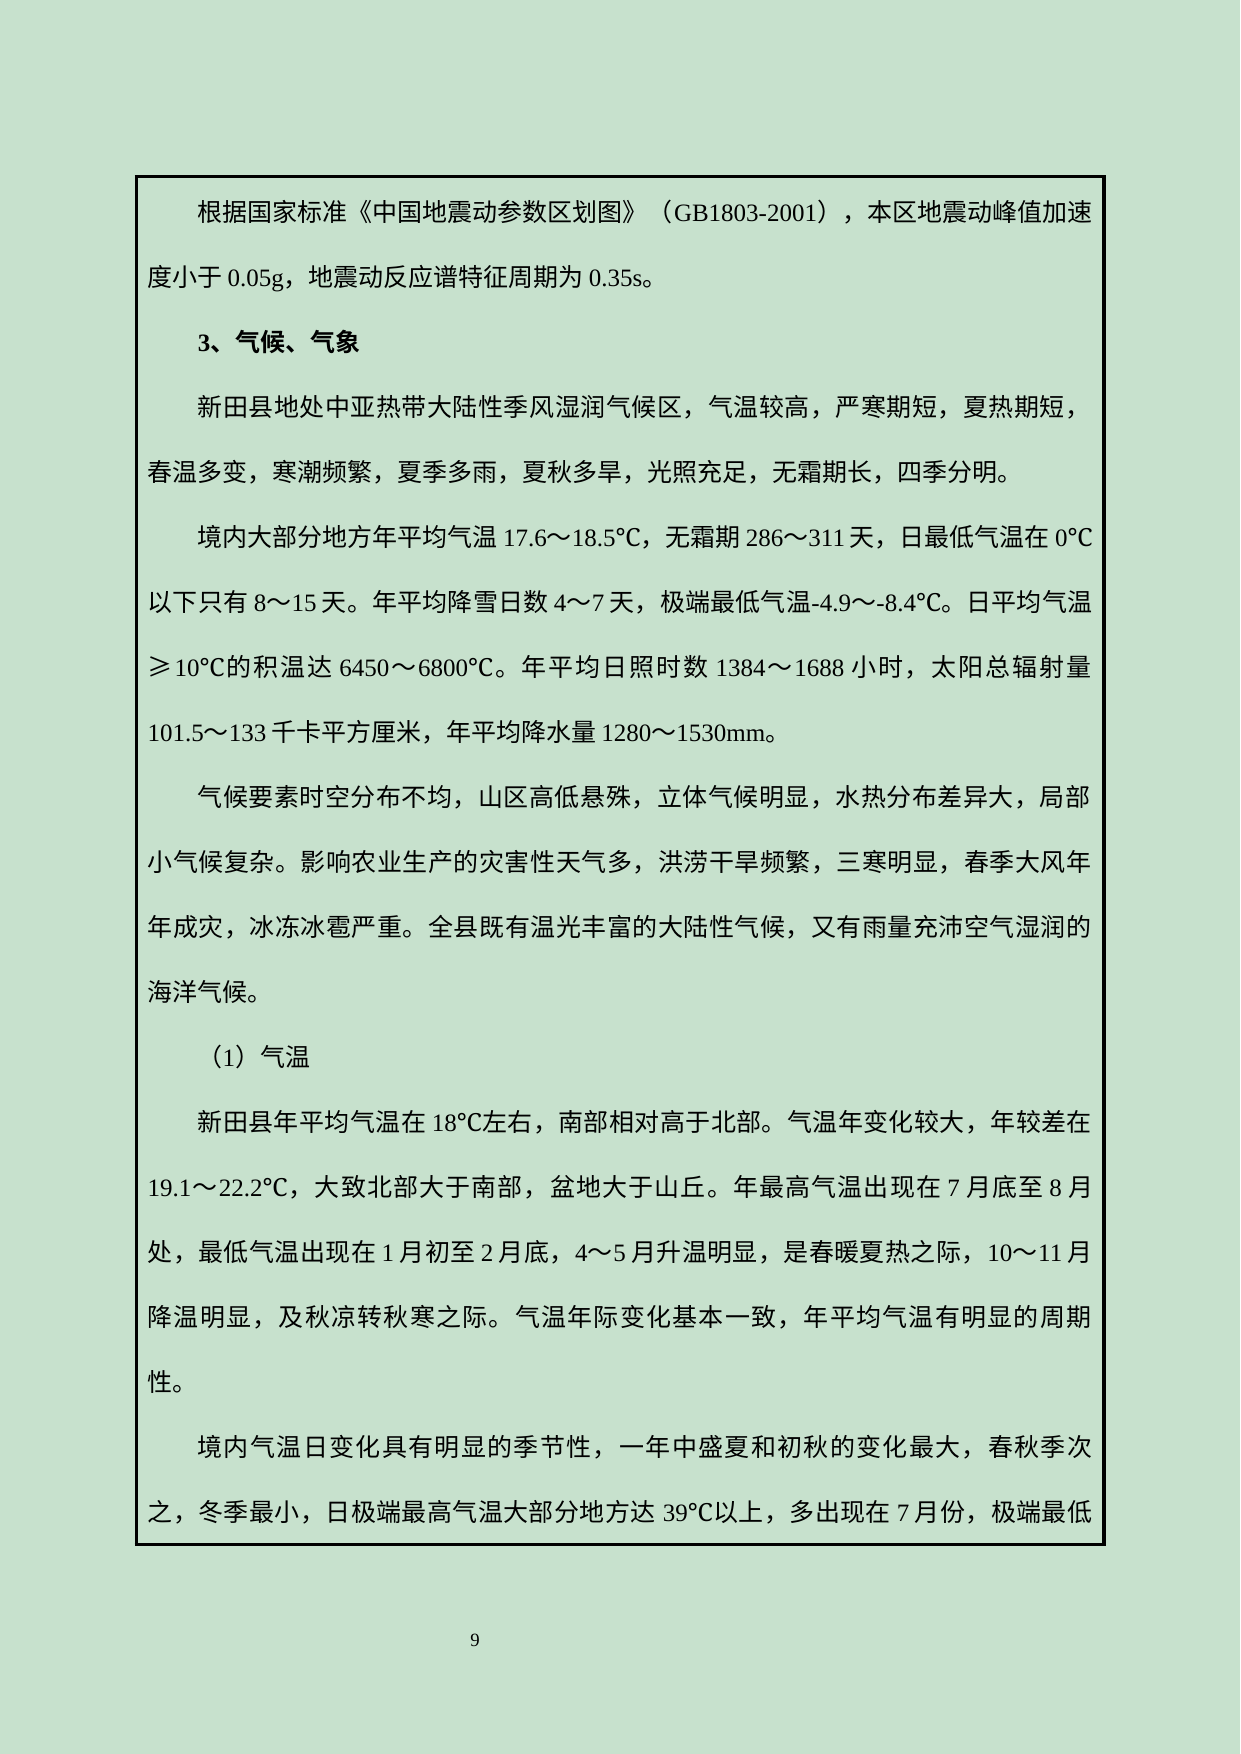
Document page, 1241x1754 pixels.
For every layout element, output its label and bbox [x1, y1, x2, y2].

table_header [138, 178, 1102, 1543]
